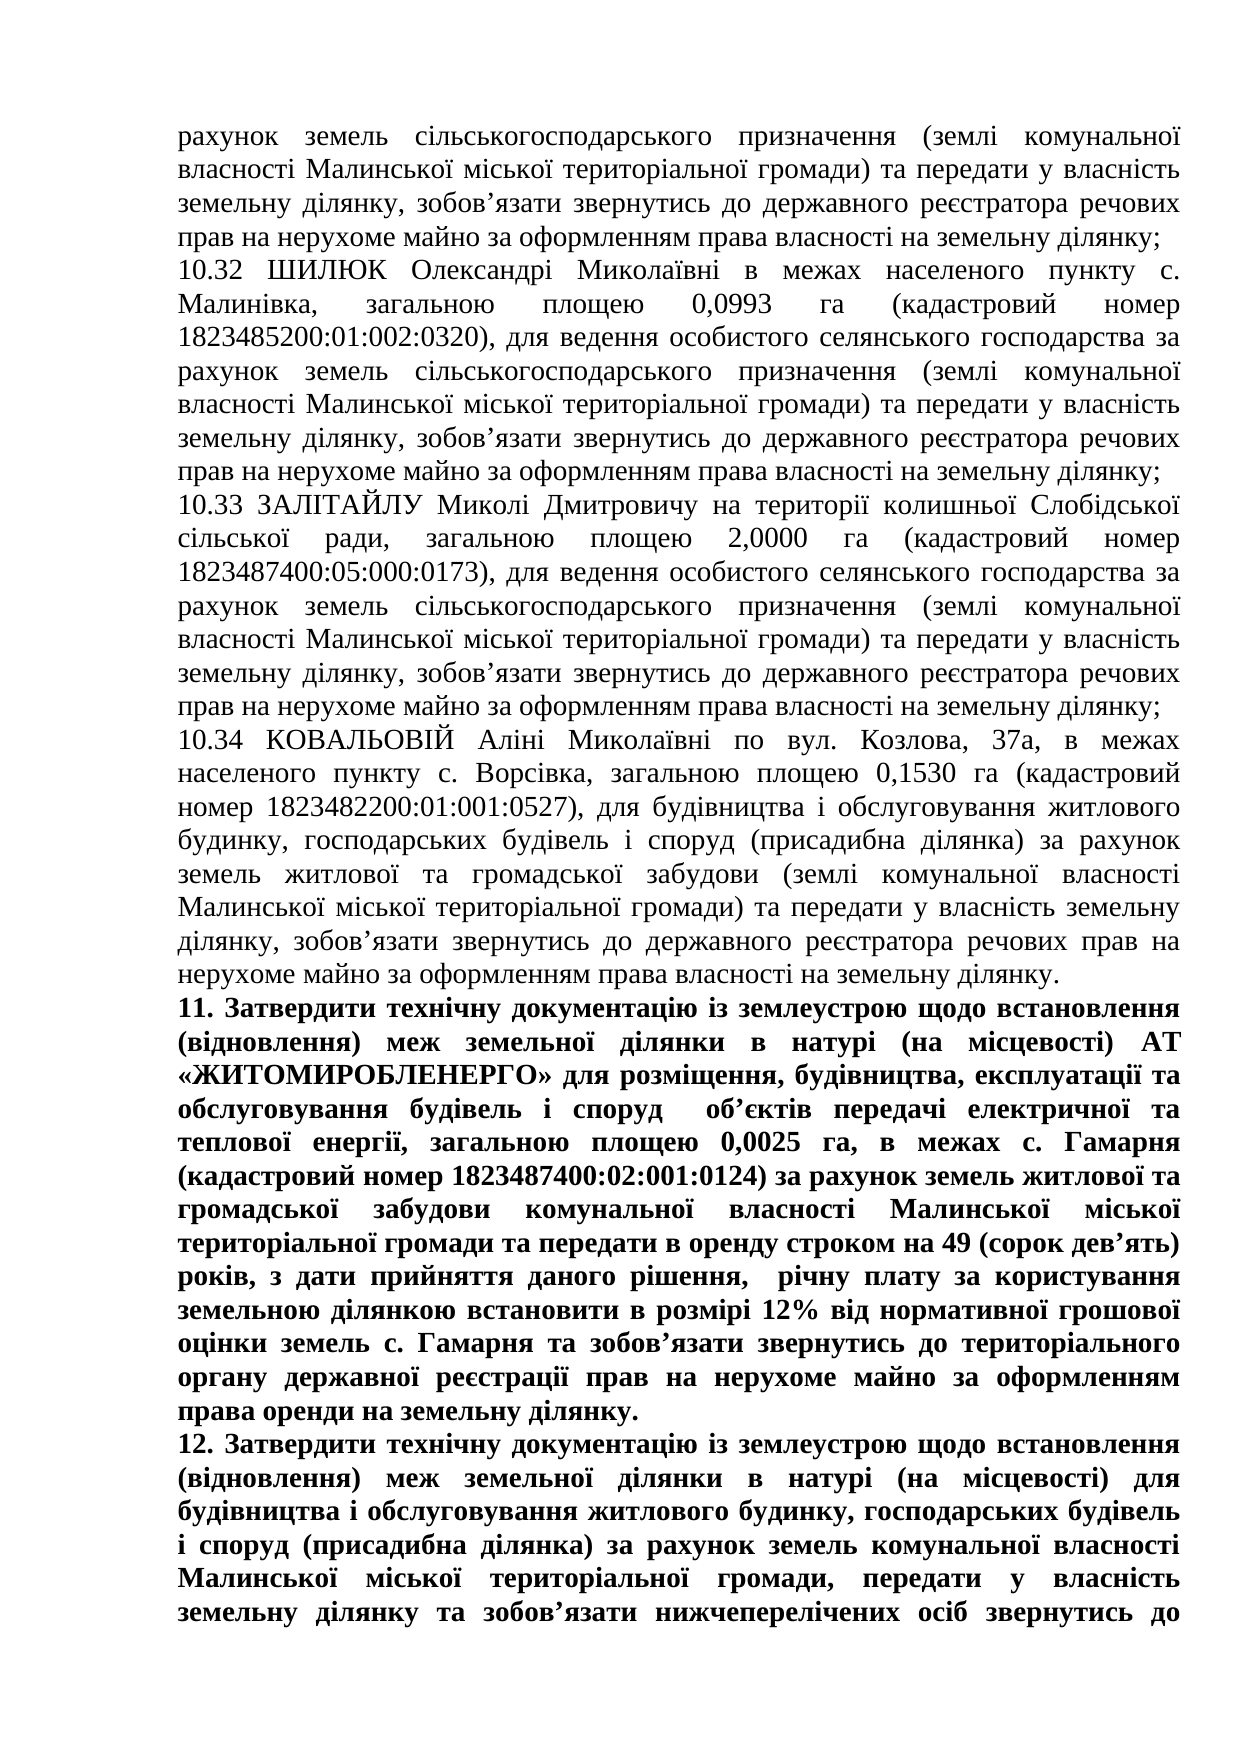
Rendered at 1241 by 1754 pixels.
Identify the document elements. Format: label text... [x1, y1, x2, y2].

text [177, 118, 1181, 252]
text 10.33 ЗАЛІТАЙЛУ Миколі Дмитровичу на території колишньої Слобідської сільської ради, загальною площею 2,0000 га (кадастровий номер 1823487400:05:000:0173), для ведення особистого селянського господарства за рахунок земель сільськогосподарського призначення (землі комунальної власності Малинської міської територіальної громади) та передати у власність земельну ділянку, зобов’язати звернутись до державного реєстратора речових прав на нерухоме майно за оформленням права власності на земельну ділянку; [177, 487, 1181, 722]
text 10.32 ШИЛЮК Олександрі Миколаївні в межах населеного пункту с. Малинівка, загальною площею 0,0993 га (кадастровий номер 1823485200:01:002:0320), для ведення особистого селянського господарства за рахунок земель сільськогосподарського призначення (землі комунальної власності Малинської міської територіальної громади) та передати у власність земельну ділянку, зобов’язати звернутись до державного реєстратора речових прав на нерухоме майно за оформленням права власності на земельну ділянку; [177, 252, 1181, 487]
text 10.34 КОВАЛЬОВІЙ Аліні Миколаївні по вул. Козлова, 37а, в межах населеного пункту с. Ворсівка, загальною площею 0,1530 га (кадастровий номер 1823482200:01:001:0527), для будівництва і обслуговування житлового будинку, господарських будівель і споруд (присадибна ділянка) за рахунок земель житлової та громадської забудови (землі комунальної власності Малинської міської територіальної громади) та передати у власність земельну ділянку, зобов’язати звернутись до державного реєстратора речових прав на нерухоме майно за оформленням права власності на земельну ділянку. [177, 722, 1181, 990]
text 11. Затвердити технічну документацію із землеустрою щодо встановлення (відновлення) меж земельної ділянки в натурі (на місцевості) АТ «ЖИТОМИРОБЛЕНЕРГО» для розміщення, будівництва, експлуатації та обслуговування будівель і споруд об’єктів передачі електричної та теплової енергії, загальною площею 0,0025 га, в межах с. Гамарня (кадастровий номер 1823487400:02:001:0124) за рахунок земель житлової та громадської забудови комунальної власності Малинської міської територіальної громади та передати в оренду строком на 49 (сорок дев’ять) років, з дати прийняття даного рішення, річну плату за користування земельною ділянкою встановити в розмірі 12% від нормативної грошової оцінки земель с. Гамарня та зобов’язати звернутись до територіального органу державної реєстрації прав на нерухоме майно за оформленням права оренди на земельну ділянку. [177, 990, 1181, 1426]
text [177, 1426, 1181, 1627]
